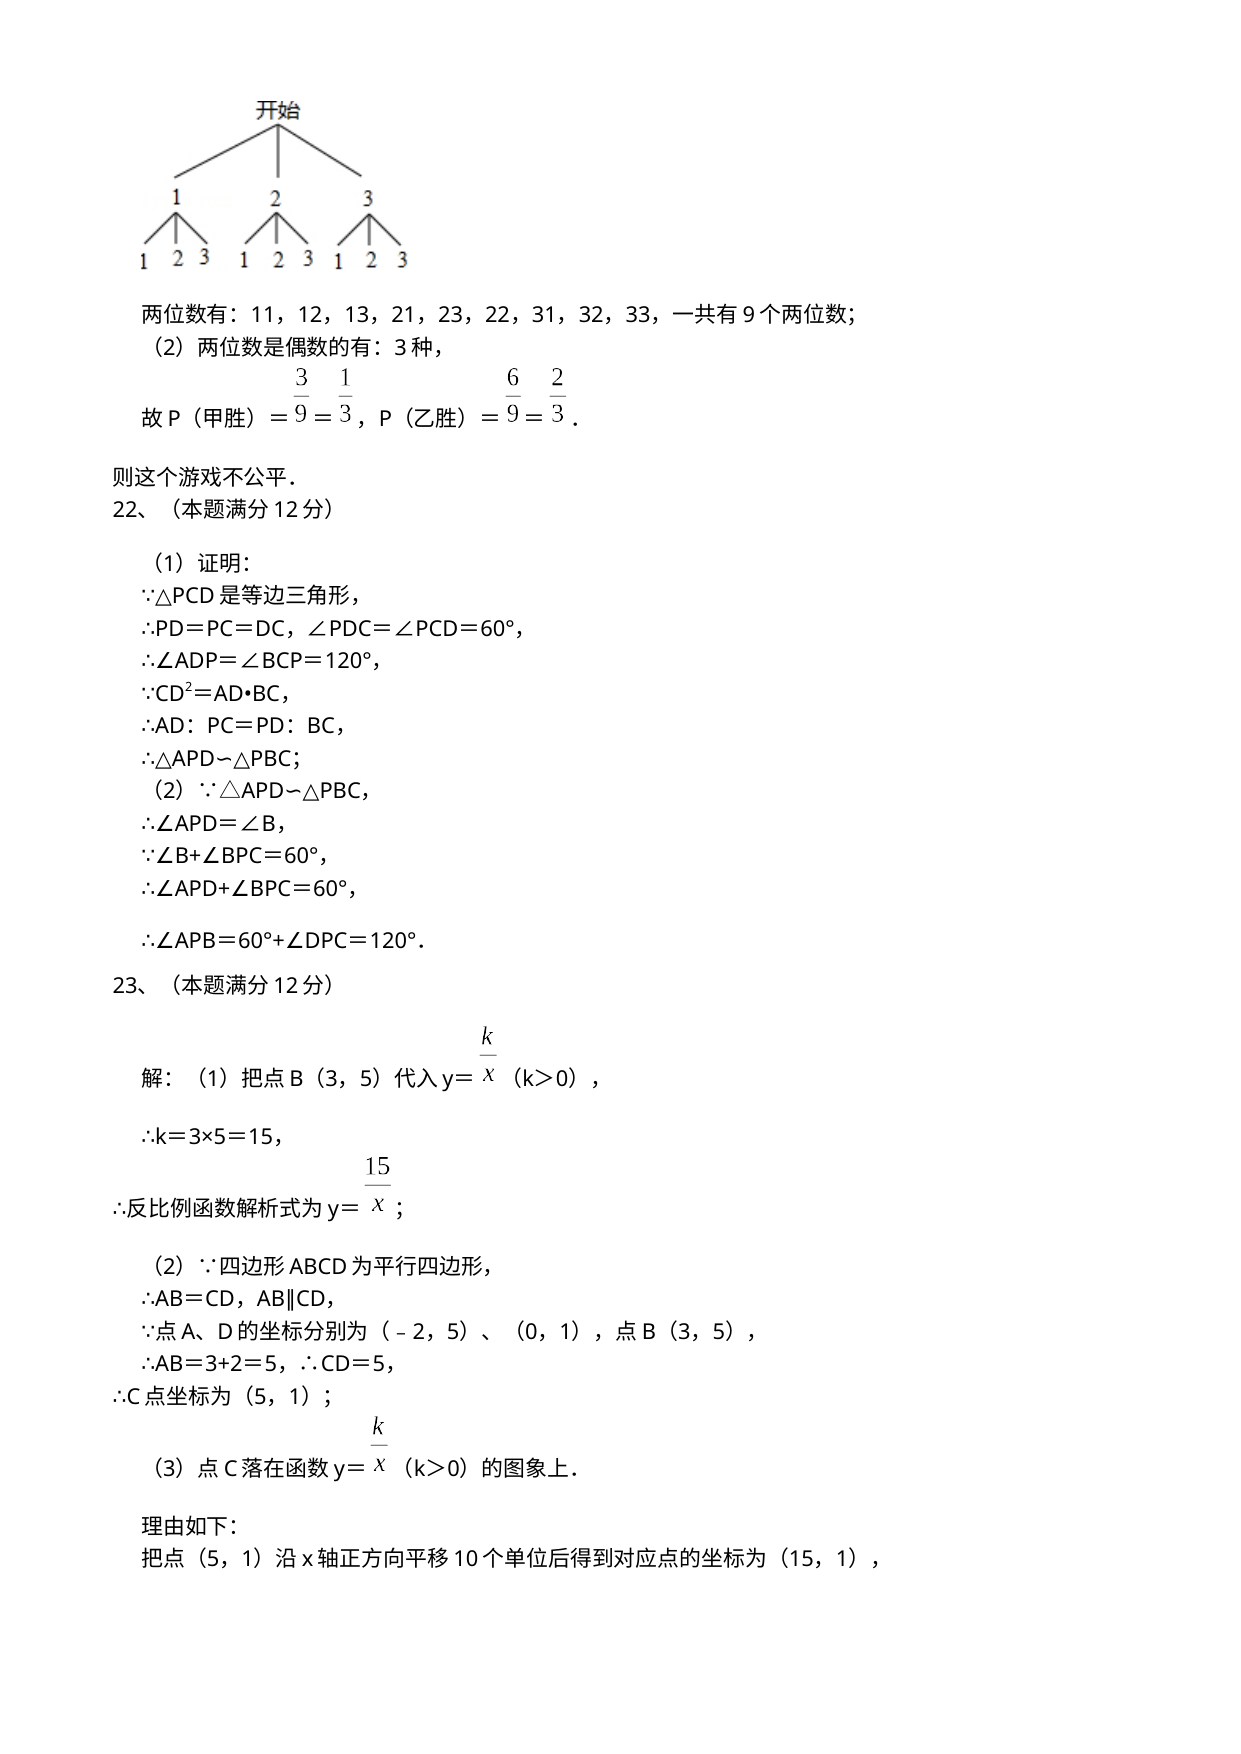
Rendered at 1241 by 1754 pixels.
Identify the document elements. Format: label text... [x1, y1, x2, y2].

text 两位数有：11，12，13，21，23，22，31，32，33，一共有9个两位数； [141, 297, 1128, 329]
text ∴k＝3×5＝15， [141, 1118, 1128, 1151]
text 解：（1）把点B（3，5）代入y＝（k＞0）， [141, 1021, 1128, 1118]
text 则这个游戏不公平． [112, 459, 1128, 492]
text ∴∠APD＝∠B， [141, 805, 1128, 838]
text ∵△PCD是等边三角形， [141, 578, 1128, 610]
text （3）点C落在函数y＝（k＞0）的图象上． [141, 1411, 1128, 1508]
text ∵∠B+∠BPC＝60°， [141, 838, 1128, 870]
text ∴C点坐标为（5，1）； [112, 1378, 1128, 1411]
text 把点（5，1）沿x轴正方向平移10个单位后得到对应点的坐标为（15，1）， [141, 1541, 1128, 1573]
text ∵点A、D的坐标分别为（﹣2，5）、（0，1），点B（3，5）， [141, 1313, 1128, 1346]
text ∴AD：PC＝PD：BC， [141, 708, 1128, 740]
picture [141, 101, 412, 274]
text ∴∠APD+∠BPC＝60°， [141, 870, 1128, 903]
text ∴PD＝PC＝DC，∠PDC＝∠PCD＝60°， [141, 610, 1128, 643]
text （2）∵△APD∽△PBC， [141, 773, 1128, 805]
text （2）两位数是偶数的有：3种， [141, 329, 1128, 362]
text ∴∠ADP＝∠BCP＝120°， [141, 643, 1128, 675]
text ∵CD2＝AD•BC， [141, 675, 1128, 708]
text ∴△APD∽△PBC； [141, 740, 1128, 773]
text 理由如下： [141, 1508, 1128, 1541]
text ∴AB＝3+2＝5，∴CD＝5， [141, 1346, 1128, 1378]
list （本题满分12分） [112, 492, 1128, 524]
text ∴AB＝CD，AB∥CD， [141, 1281, 1128, 1313]
text （1）证明： [141, 545, 1128, 578]
text 故P（甲胜）＝＝，P（乙胜）＝＝． [141, 362, 1128, 459]
text （2）∵四边形ABCD为平行四边形， [141, 1248, 1128, 1281]
list （本题满分12分） [112, 968, 1128, 1000]
text ∴反比例函数解析式为y＝； [112, 1151, 1128, 1248]
text ∴∠APB＝60°+∠DPC＝120°． [141, 903, 1128, 968]
